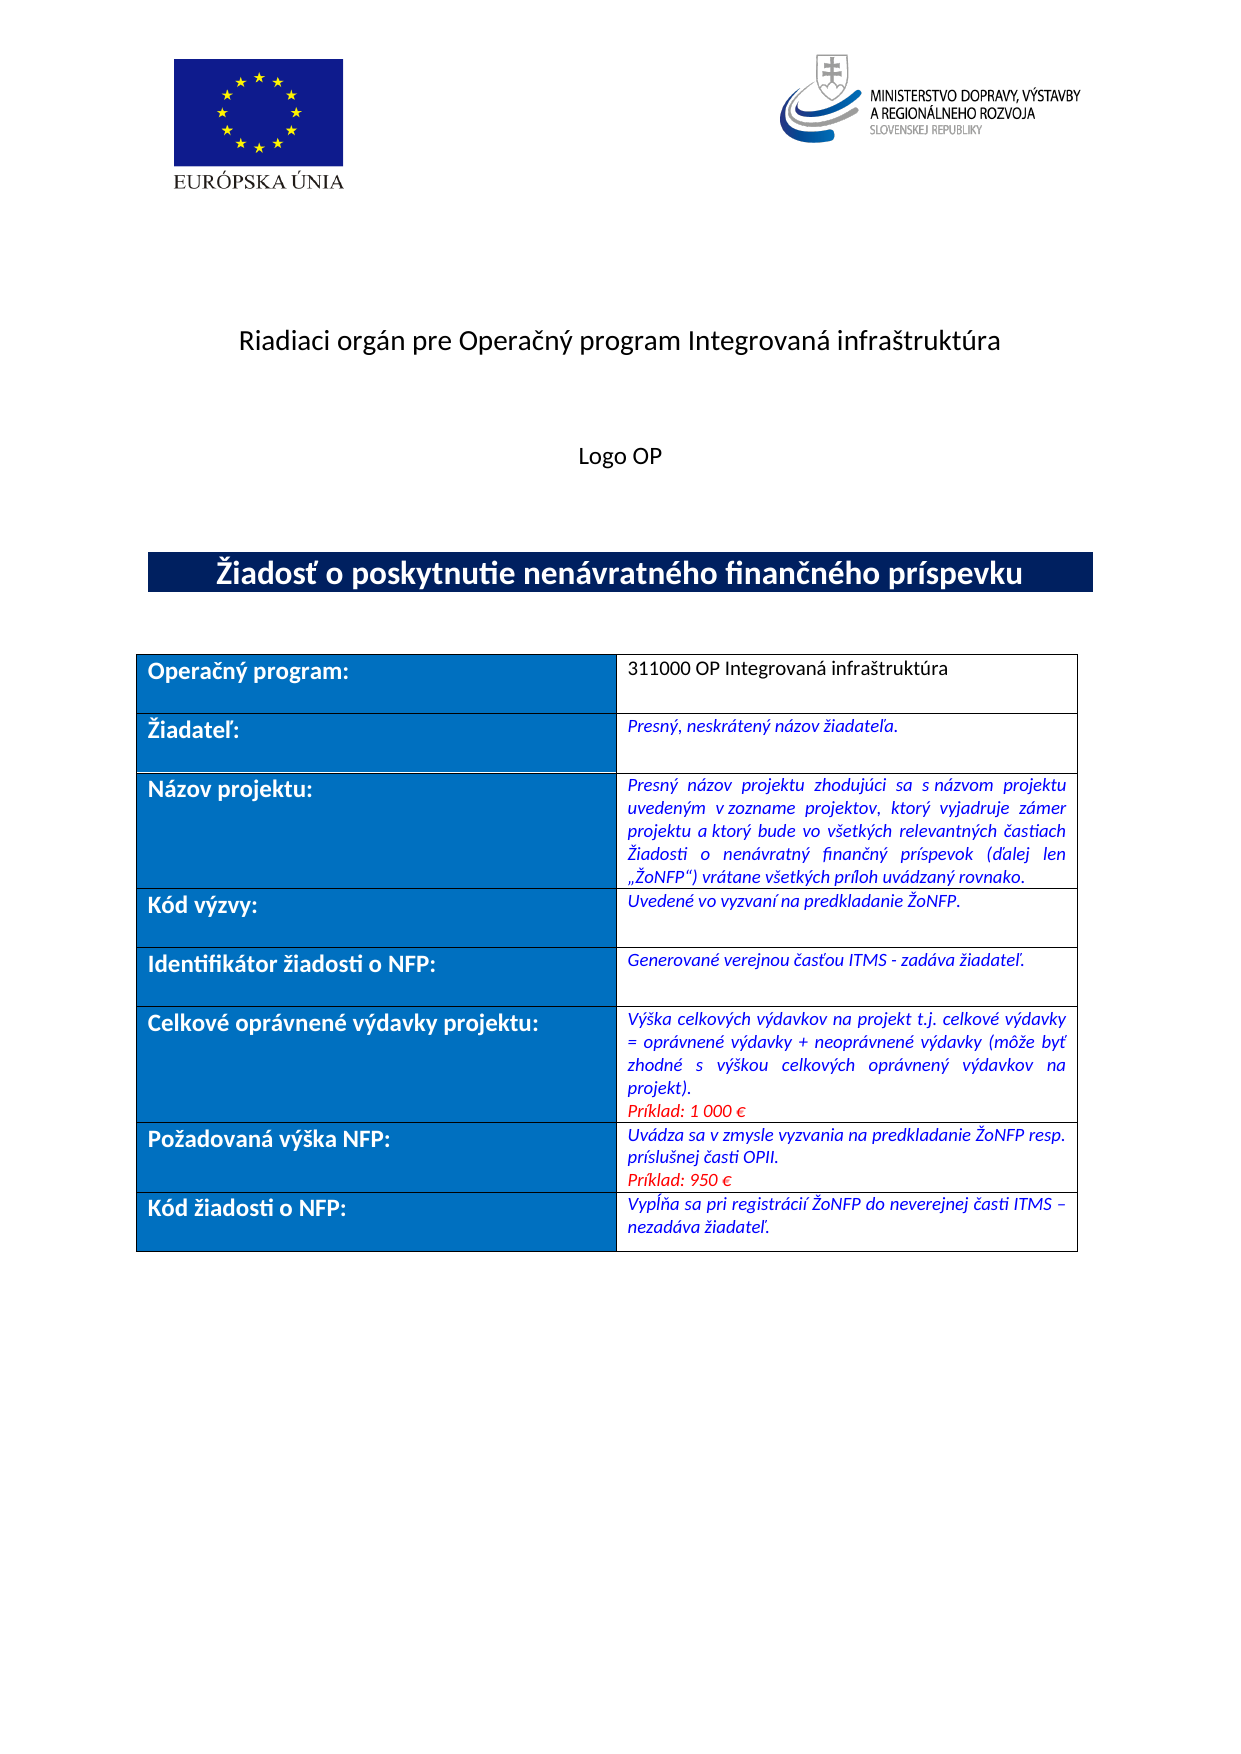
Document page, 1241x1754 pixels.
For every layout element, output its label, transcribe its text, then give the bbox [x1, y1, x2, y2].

table_cell Kód žiadosti o NFP: [137, 1193, 616, 1251]
table_cell Vypĺňa sa pri registrácií ŽoNFP do neverejnej časti ITMS – nezadáva žiadateľ. [617, 1193, 1077, 1251]
table_cell Uvedené vo vyzvaní na predkladanie ŽoNFP. [617, 889, 1077, 947]
text Žiadosť o poskytnutie nenávratného finančného príspevku [148, 552, 1093, 592]
table_cell Požadovaná výška NFP: [137, 1123, 616, 1192]
table_cell Uvádza sa v zmysle vyzvania na predkladanie ŽoNFP resp. príslušnej časti OPII. Príklad: 950 € [617, 1123, 1077, 1192]
text Logo OP [148, 440, 1093, 471]
table_cell Žiadateľ: [137, 714, 616, 772]
table_header Operačný program: [137, 655, 616, 713]
picture [173, 59, 344, 189]
text Riadiaci orgán pre Operačný program Integrovaná infraštruktúra [148, 322, 1093, 358]
table_cell Presný, neskrátený názov žiadateľa. [617, 714, 1077, 772]
picture [771, 47, 1085, 155]
table_cell Presný názov projektu zhodujúci sa s názvom projektu uvedeným v zozname projektov, ktorý vyjadruje zámer projektu a ktorý bude vo všetkých relevantných častiach Žiadosti o nenávratný finančný príspevok (ďalej len „ŽoNFP“) vrátane všetkých príloh uvádzaný rovnako. [617, 774, 1077, 888]
table_cell Kód výzvy: [137, 889, 616, 947]
table_header 311000 OP Integrovaná infraštruktúra [617, 655, 1077, 713]
table_cell Identifikátor žiadosti o NFP: [137, 948, 616, 1006]
table_cell Generované verejnou časťou ITMS - zadáva žiadateľ. [617, 948, 1077, 1006]
table_cell Názov projektu: [137, 774, 616, 888]
table_cell Celkové oprávnené výdavky projektu: [137, 1007, 616, 1122]
table_cell Výška celkových výdavkov na projekt t.j. celkové výdavky = oprávnené výdavky + neoprávnené výdavky (môže byť zhodné s výškou celkových oprávnený výdavkov na projekt). Príklad: 1 000 € [617, 1007, 1077, 1122]
